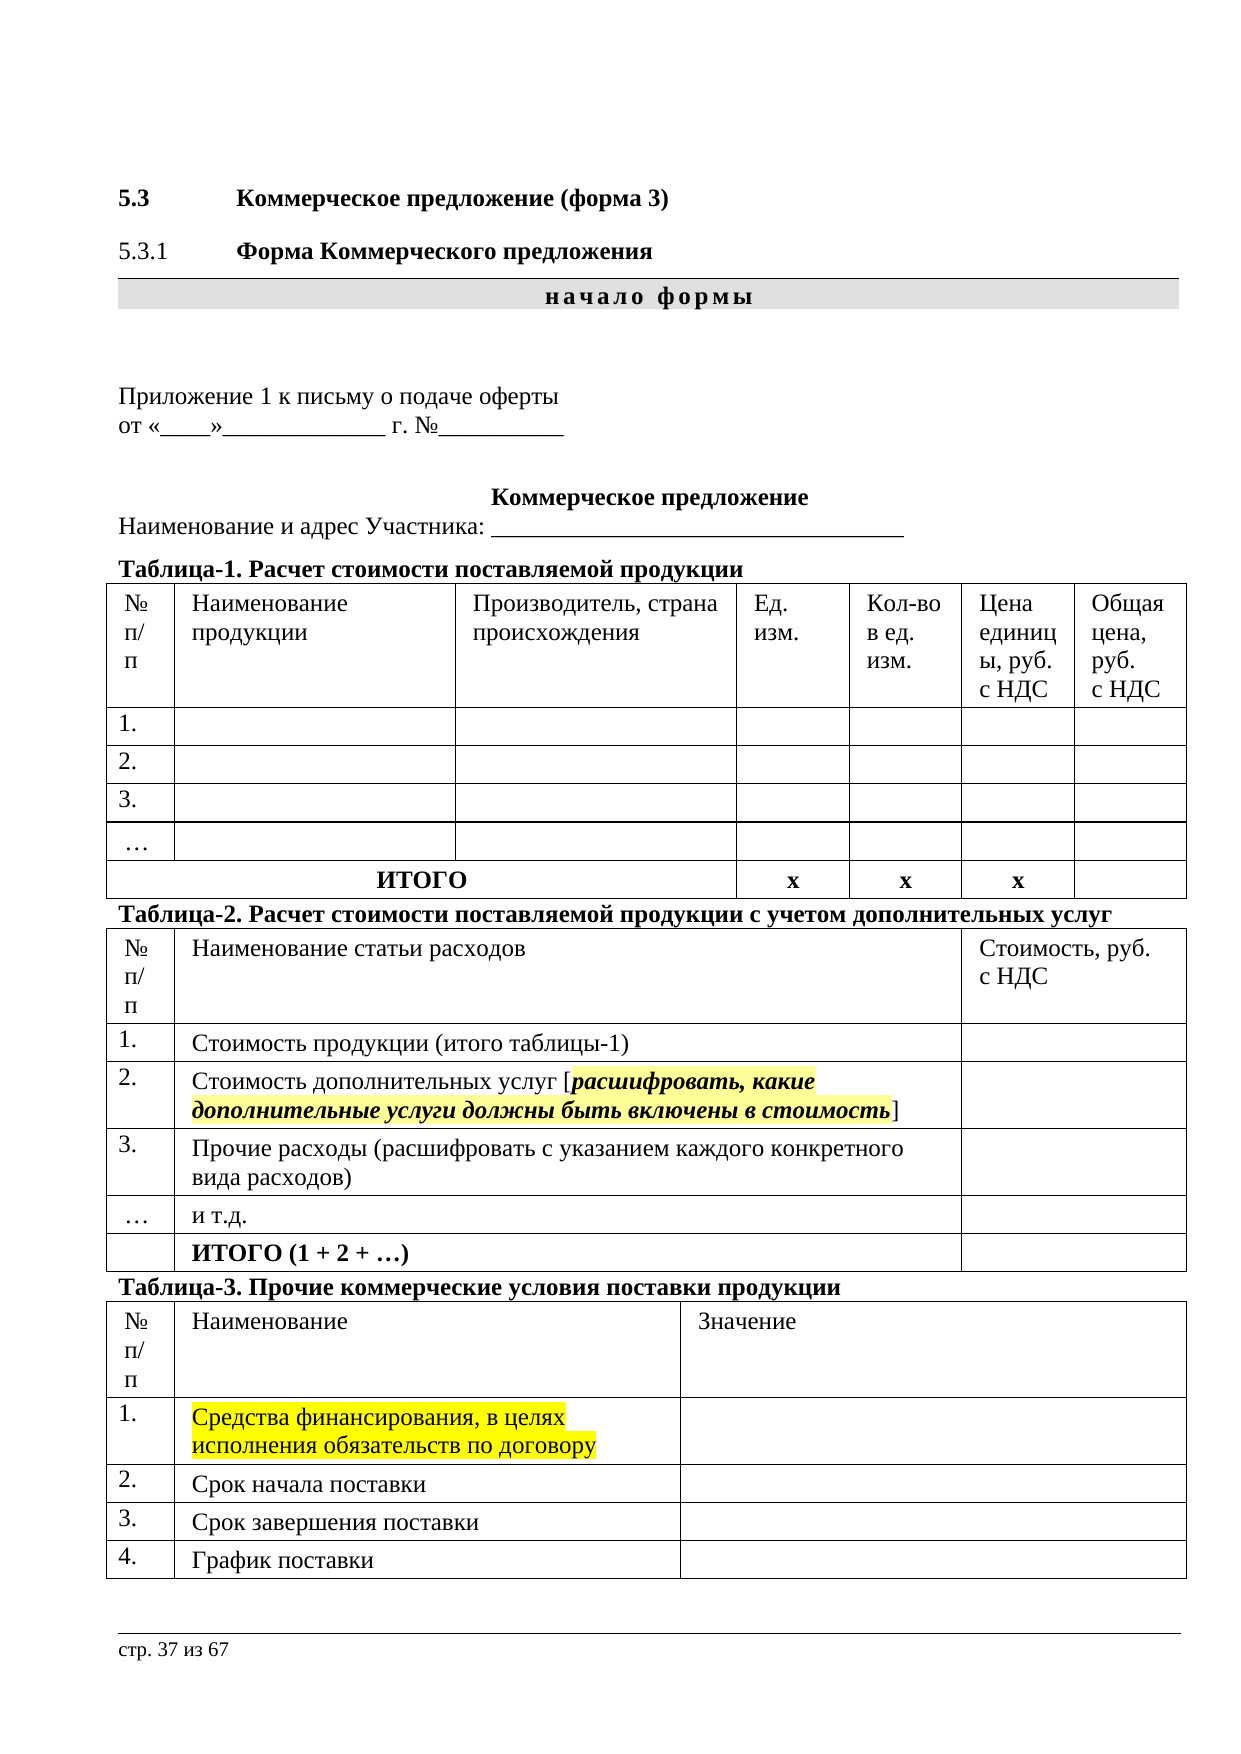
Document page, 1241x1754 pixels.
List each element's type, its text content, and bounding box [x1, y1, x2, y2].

table_cell [737, 708, 849, 745]
table_cell [850, 784, 961, 821]
text Коммерческое предложение [118, 482, 1181, 511]
table_header № п/п [107, 929, 174, 1023]
table_cell [107, 1234, 174, 1271]
table_cell [107, 746, 174, 783]
table_header № п/п [107, 1302, 174, 1397]
table_cell [962, 784, 1074, 821]
table_cell [107, 1465, 174, 1502]
table_cell [107, 784, 174, 821]
text Таблица-2. Расчет стоимости поставляемой продукции с учетом дополнительных услуг [118, 899, 1181, 927]
table_cell [962, 1196, 1186, 1233]
table_cell [737, 784, 849, 821]
table_cell [962, 708, 1074, 745]
table_cell [456, 746, 736, 783]
table_header Ед. изм. [737, 584, 849, 707]
table_cell [681, 1503, 1186, 1540]
table_cell [1075, 861, 1186, 898]
table_cell [1075, 823, 1186, 859]
table_cell [737, 823, 849, 859]
table_cell Средства финансирования, в целях исполнения обязательств по договору [175, 1398, 680, 1463]
text Приложение 1 к письму о подаче оферты от «____»_____________ г. №__________ [118, 381, 1181, 439]
table_cell ИТОГО [107, 861, 736, 898]
table_cell [962, 823, 1074, 859]
table_header Наименование статьи расходов [175, 929, 961, 1023]
table_cell и т.д. [175, 1196, 961, 1233]
table_cell ИТОГО (1 + 2 + …) [175, 1234, 961, 1271]
table_cell [107, 1503, 174, 1540]
table_header Значение [681, 1302, 1186, 1397]
table_cell [107, 1541, 174, 1578]
table_cell [681, 1541, 1186, 1578]
table_cell [962, 1234, 1186, 1271]
table_cell [107, 708, 174, 745]
table_header Наименование продукции [175, 584, 455, 707]
text Наименование и адрес Участника: _________________________________ [118, 511, 1181, 539]
table_cell [737, 746, 849, 783]
table_cell Прочие расходы (расшифровать с указанием каждого конкретного вида расходов) [175, 1129, 961, 1195]
table_cell Срок начала поставки [175, 1465, 680, 1502]
table_cell … [107, 823, 174, 859]
table_header № п/п [107, 584, 174, 707]
text Таблица-1. Расчет стоимости поставляемой продукции [118, 554, 1181, 583]
table_cell [456, 823, 736, 859]
table_cell [681, 1465, 1186, 1502]
table_cell … [107, 1196, 174, 1233]
table_cell [456, 708, 736, 745]
table_cell [1075, 708, 1186, 745]
table_cell [1075, 746, 1186, 783]
table_cell [107, 1024, 174, 1061]
table_cell х [850, 861, 961, 898]
table_cell х [962, 861, 1074, 898]
table_cell [962, 1024, 1186, 1061]
table_header Цена единицы, руб. с НДС [962, 584, 1074, 707]
table_cell [456, 784, 736, 821]
table_cell [107, 1062, 174, 1128]
table_cell [850, 746, 961, 783]
table_cell [175, 708, 455, 745]
table_header Общая цена, руб. с НДС [1075, 584, 1186, 707]
text Форма Коммерческого предложения [118, 236, 1181, 265]
table_header Стоимость, руб. с НДС [962, 929, 1186, 1023]
table_cell Срок завершения поставки [175, 1503, 680, 1540]
table_cell [175, 823, 455, 859]
table_cell [850, 708, 961, 745]
table_cell [107, 1398, 174, 1463]
table_cell [175, 784, 455, 821]
text Таблица-3. Прочие коммерческие условия поставки продукции [118, 1272, 1181, 1301]
table_cell График поставки [175, 1541, 680, 1578]
table_cell [850, 823, 961, 859]
table_cell [962, 1062, 1186, 1128]
table_header Наименование [175, 1302, 680, 1397]
table_cell Стоимость продукции (итого таблицы-1) [175, 1024, 961, 1061]
table_cell [681, 1398, 1186, 1463]
table_cell Стоимость дополнительных услуг [расшифровать, какие дополнительные услуги должны быть включены в стоимость] [175, 1062, 961, 1128]
table_cell х [737, 861, 849, 898]
table_cell [107, 1129, 174, 1195]
table_cell [962, 1129, 1186, 1195]
table_cell [175, 746, 455, 783]
table_cell [1075, 784, 1186, 821]
table_header Кол-во в ед. изм. [850, 584, 961, 707]
subtitle Коммерческое предложение (форма 3) [118, 183, 1181, 211]
table_cell [962, 746, 1074, 783]
text начало формы [118, 279, 1179, 309]
table_header Производитель, страна происхождения [456, 584, 736, 707]
